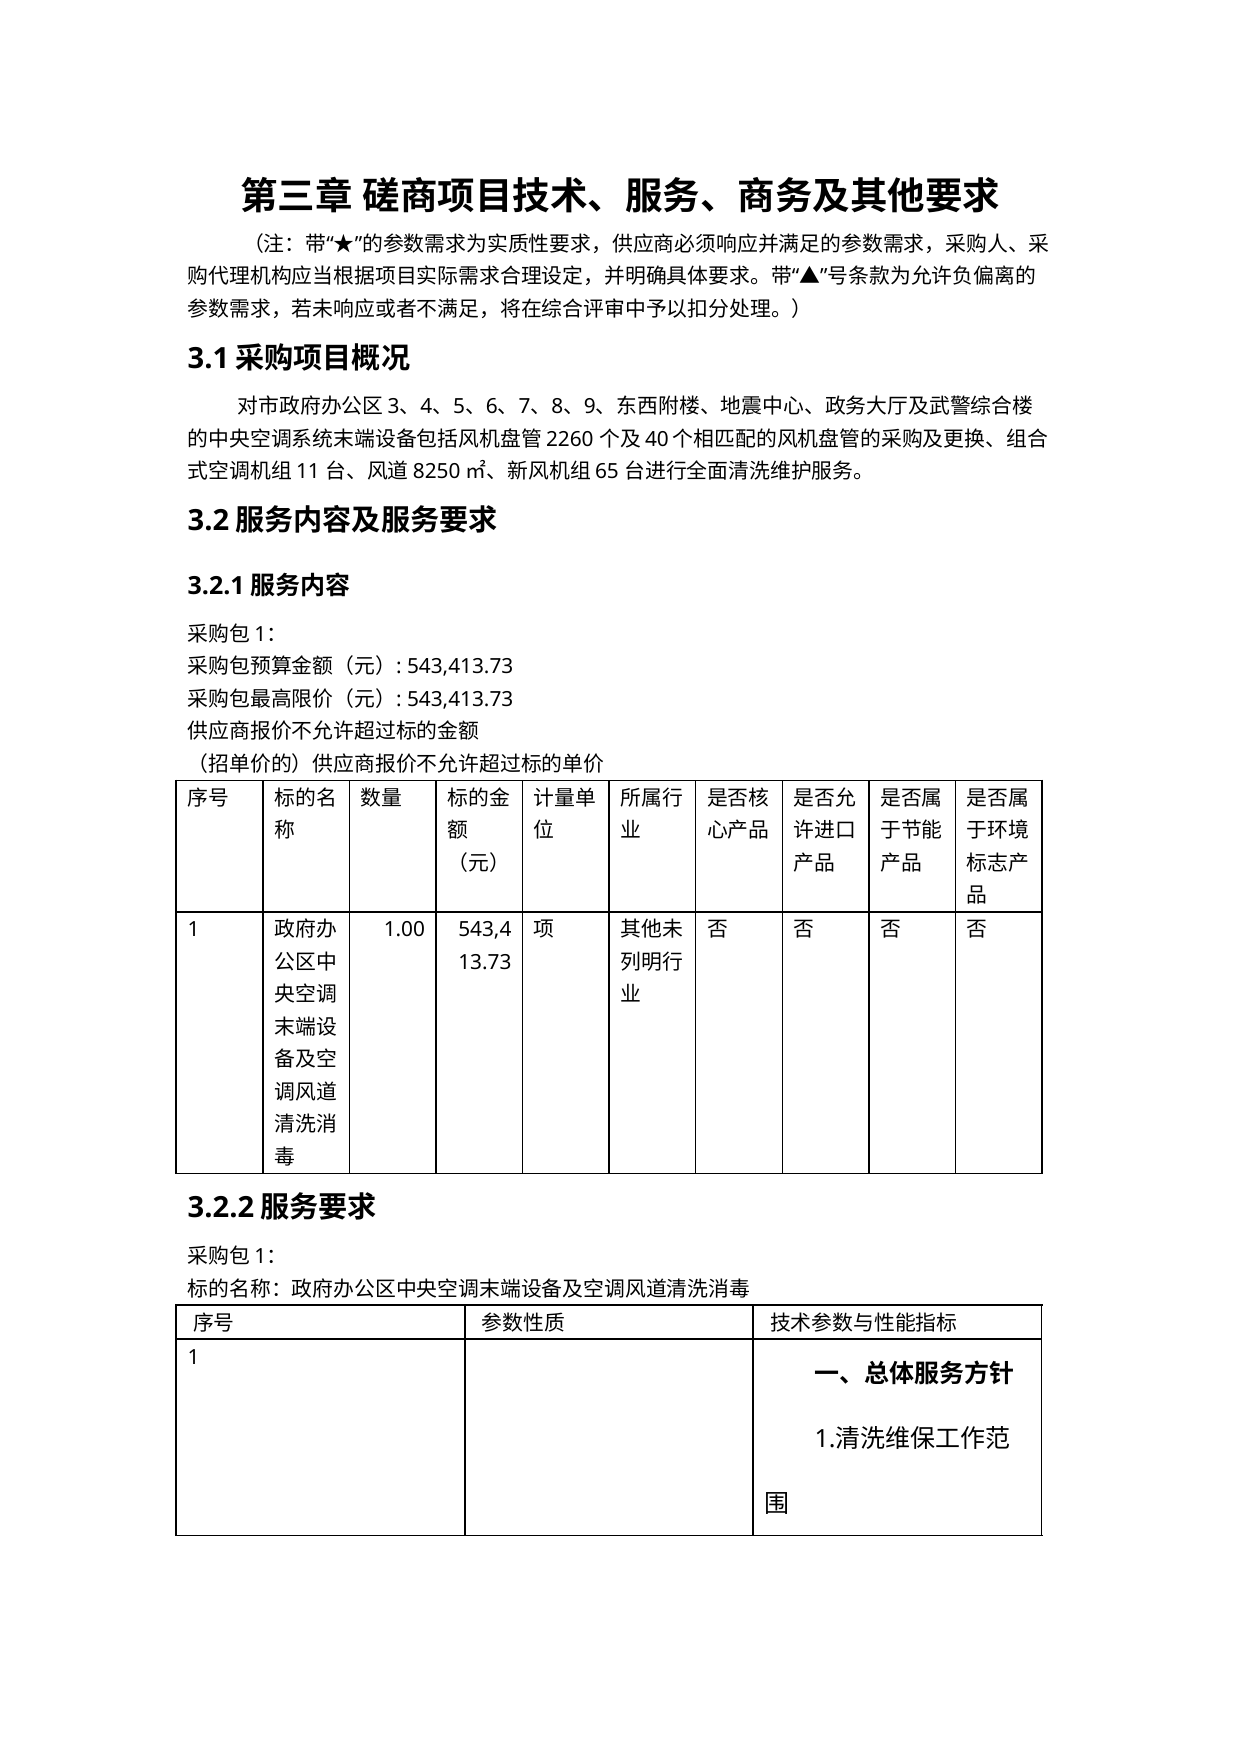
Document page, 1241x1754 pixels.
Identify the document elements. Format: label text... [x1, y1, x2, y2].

table_cell 1 [177, 913, 262, 1173]
table_header 数量 [350, 781, 435, 911]
table_cell 项 [523, 913, 608, 1173]
text （注：带“★”的参数需求为实质性要求，供应商必须响应并满足的参数需求，采购人、采购代理机构应当根据项目实际需求合理设定，并明确具体要求。带“▲”号条款为允许负偏离的参数需求，若未响应或者不满足，将在综合评审中予以扣分处理。） [187, 227, 1053, 324]
text 3.2.1服务内容 [187, 552, 1053, 617]
text 采购包预算金额（元）: 543,413.73 [187, 649, 1053, 682]
text （招单价的）供应商报价不允许超过标的单价 [187, 747, 1053, 779]
table_cell 否 [870, 913, 955, 1173]
table_header 序号 [177, 1306, 464, 1338]
table_header 计量单位 [523, 781, 608, 911]
table_header 所属行业 [610, 781, 695, 911]
table_header 序号 [177, 781, 262, 911]
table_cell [754, 1340, 1041, 1535]
text 采购包1： [187, 617, 1053, 649]
text 3.1采购项目概况 [187, 324, 1053, 389]
table_cell 否 [783, 913, 868, 1173]
table_header 参数性质 [466, 1306, 752, 1338]
table_cell 其他未列明行业 [610, 913, 695, 1173]
table_cell 否 [696, 913, 782, 1173]
table_cell 否 [956, 913, 1041, 1173]
table_header 是否属于环境标志产品 [956, 781, 1041, 911]
table_cell 政府办公区中央空调末端设备及空调风道清洗消毒 [264, 913, 349, 1173]
table_header 是否核心产品 [696, 781, 782, 911]
table_cell 543,413.73 [437, 913, 522, 1173]
table_cell 1.00 [350, 913, 435, 1173]
text 3.2.2服务要求 [187, 1174, 1053, 1239]
text 对市政府办公区3、4、5、6、7、8、9、东西附楼、地震中心、政务大厅及武警综合楼的中央空调系统末端设备包括风机盘管2260 个及40个相匹配的风机盘管的采购及更换、组合式空调机组11 台、风道8250 ㎡、新风机组65 台进行全面清洗维护服务。 [187, 389, 1053, 487]
table_cell [466, 1340, 752, 1535]
text 3.2服务内容及服务要求 [187, 487, 1053, 552]
table_header 技术参数与性能指标 [754, 1306, 1041, 1338]
text 标的名称：政府办公区中央空调末端设备及空调风道清洗消毒 [187, 1272, 1053, 1304]
table_header 是否属于节能产品 [870, 781, 955, 911]
table_header 标的名称 [264, 781, 349, 911]
table_header 标的金额 （元） [437, 781, 522, 911]
text 第三章 磋商项目技术、服务、商务及其他要求 [187, 162, 1053, 227]
text 采购包1： [187, 1239, 1053, 1272]
table_header 是否允许进口产品 [783, 781, 868, 911]
text 采购包最高限价（元）: 543,413.73 [187, 682, 1053, 714]
table_cell 1 [177, 1340, 464, 1535]
text 供应商报价不允许超过标的金额 [187, 714, 1053, 747]
